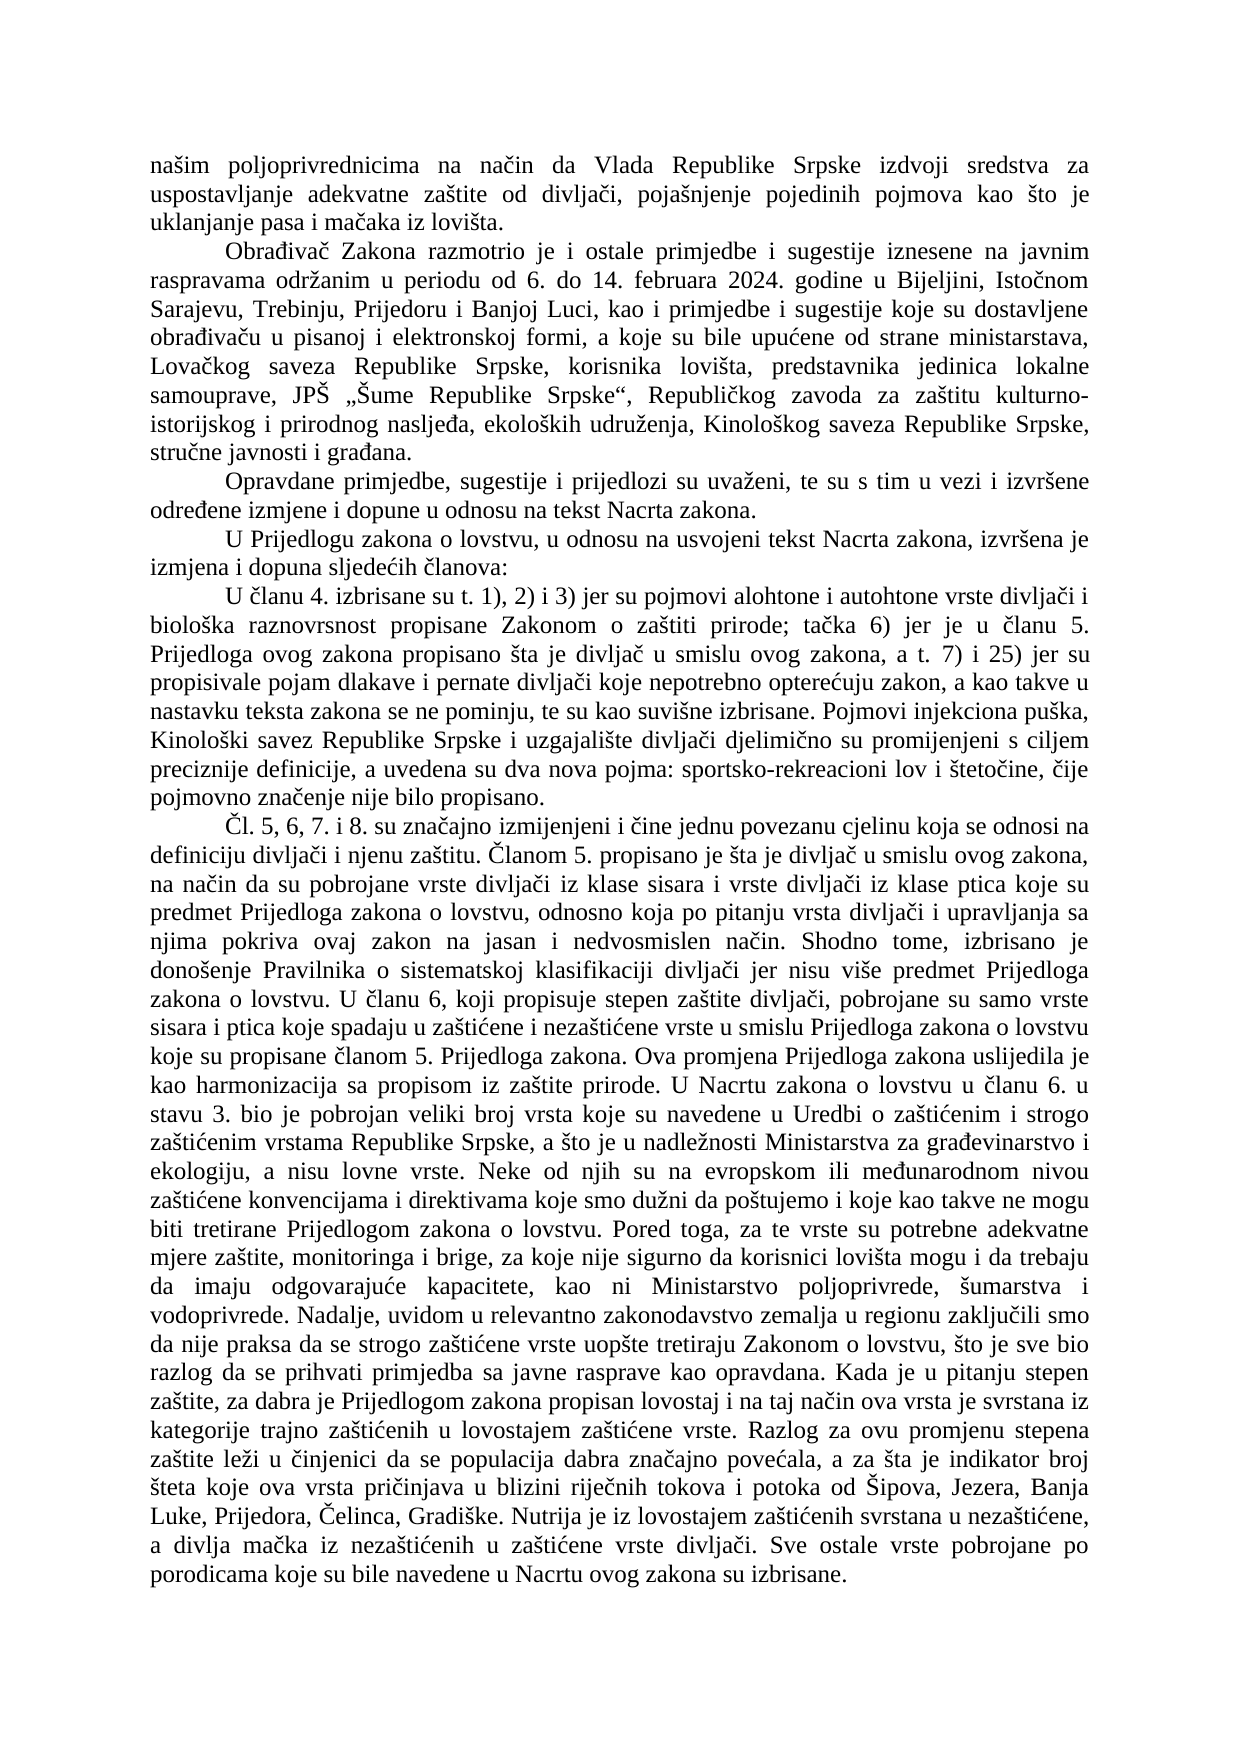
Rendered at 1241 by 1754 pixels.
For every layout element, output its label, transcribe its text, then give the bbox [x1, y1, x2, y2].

text Obrađivač Zakona razmotrio je i ostale primjedbe i sugestije iznesene na javnim raspravama održanim u periodu od 6. do 14. februara 2024. godine u Bijeljini, Istočnom Sarajevu, Trebinju, Prijedoru i Banjoj Luci, kao i primjedbe i sugestije koje su dostavljene obrađivaču u pisanoj i elektronskoj formi, a koje su bile upućene od strane ministarstava, Lovačkog saveza Republike Srpske, korisnika lovišta, predstavnika jedinica lokalne samouprave, JPŠ „Šume Republike Srpske“, Republičkog zavoda za zaštitu kulturno-istorijskog i prirodnog nasljeđa, ekoloških udruženja, Kinološkog saveza Republike Srpske, stručne javnosti i građana. [150, 236, 1090, 466]
text Čl. 5, 6, 7. i 8. su značajno izmijenjeni i čine jednu povezanu cjelinu koja se odnosi na definiciju divljači i njenu zaštitu. Članom 5. propisano je šta je divljač u smislu ovog zakona, na način da su pobrojane vrste divljači iz klase sisara i vrste divljači iz klase ptica koje su predmet Prijedloga zakona o lovstvu, odnosno koja po pitanju vrsta divljači i upravljanja sa njima pokriva ovaj zakon na jasan i nedvosmislen način. Shodno tome, izbrisano je donošenje Pravilnika o sistematskoj klasifikaciji divljači jer nisu više predmet Prijedloga zakona o lovstvu. U članu 6, koji propisuje stepen zaštite divljači, pobrojane su samo vrste sisara i ptica koje spadaju u zaštićene i nezaštićene vrste u smislu Prijedloga zakona o lovstvu koje su propisane članom 5. Prijedloga zakona. Ova promjena Prijedloga zakona uslijedila je kao harmonizacija sa propisom iz zaštite prirode. U Nacrtu zakona o lovstvu u članu 6. u stavu 3. bio je pobrojan veliki broj vrsta koje su navedene u Uredbi o zaštićenim i strogo zaštićenim vrstama Republike Srpske, a što je u nadležnosti Ministarstva za građevinarstvo i ekologiju, a nisu lovne vrste. Neke od njih su na evropskom ili međunarodnom nivou zaštićene konvencijama i direktivama koje smo dužni da poštujemo i koje kao takve ne mogu biti tretirane Prijedlogom zakona o lovstvu. Pored toga, za te vrste su potrebne adekvatne mjere zaštite, monitoringa i brige, za koje nije sigurno da korisnici lovišta mogu i da trebaju da imaju odgovarajuće kapacitete, kao ni Ministarstvo poljoprivrede, šumarstva i vodoprivrede. Nadalje, uvidom u relevantno zakonodavstvo zemalja u regionu zaključili smo da nije praksa da se strogo zaštićene vrste uopšte tretiraju Zakonom o lovstvu, što je sve bio razlog da se prihvati primjedba sa javne rasprave kao opravdana. Kada je u pitanju stepen zaštite, za dabra je Prijedlogom zakona propisan lovostaj i na taj način ova vrsta je svrstana iz kategorije trajno zaštićenih u lovostajem zaštićene vrste. Razlog za ovu promjenu stepena zaštite leži u činjenici da se populacija dabra značajno povećala, a za šta je indikator broj šteta koje ova vrsta pričinjava u blizini riječnih tokova i potoka od Šipova, Jezera, Banja Luke, Prijedora, Čelinca, Gradiške. Nutrija je iz lovostajem zaštićenih svrstana u nezaštićene, a divlja mačka iz nezaštićenih u zaštićene vrste divljači. Sve ostale vrste pobrojane po porodicama koje su bile navedene u Nacrtu ovog zakona su izbrisane. [150, 811, 1090, 1587]
text U Prijedlogu zakona o lovstvu, u odnosu na usvojeni tekst Nacrta zakona, izvršena je izmjena i dopuna sljedećih članova: [150, 524, 1090, 581]
text Opravdane primjedbe, sugestije i prijedlozi su uvaženi, te su s tim u vezi i izvršene određene izmjene i dopune u odnosu na tekst Nacrta zakona. [150, 466, 1090, 524]
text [150, 150, 1090, 236]
text U članu 4. izbrisane su t. 1), 2) i 3) jer su pojmovi alohtone i autohtone vrste divljači i biološka raznovrsnost propisane Zakonom o zaštiti prirode; tačka 6) jer je u članu 5. Prijedloga ovog zakona propisano šta je divljač u smislu ovog zakona, a t. 7) i 25) jer su propisivale pojam dlakave i pernate divljači koje nepotrebno opterećuju zakon, a kao takve u nastavku teksta zakona se ne pominju, te su kao suvišne izbrisane. Pojmovi injekciona puška, Kinološki savez Republike Srpske i uzgajalište divljači djelimično su promijenjeni s ciljem preciznije definicije, a uvedena su dva nova pojma: sportsko-rekreacioni lov i štetočine, čije pojmovno značenje nije bilo propisano. [150, 581, 1090, 811]
